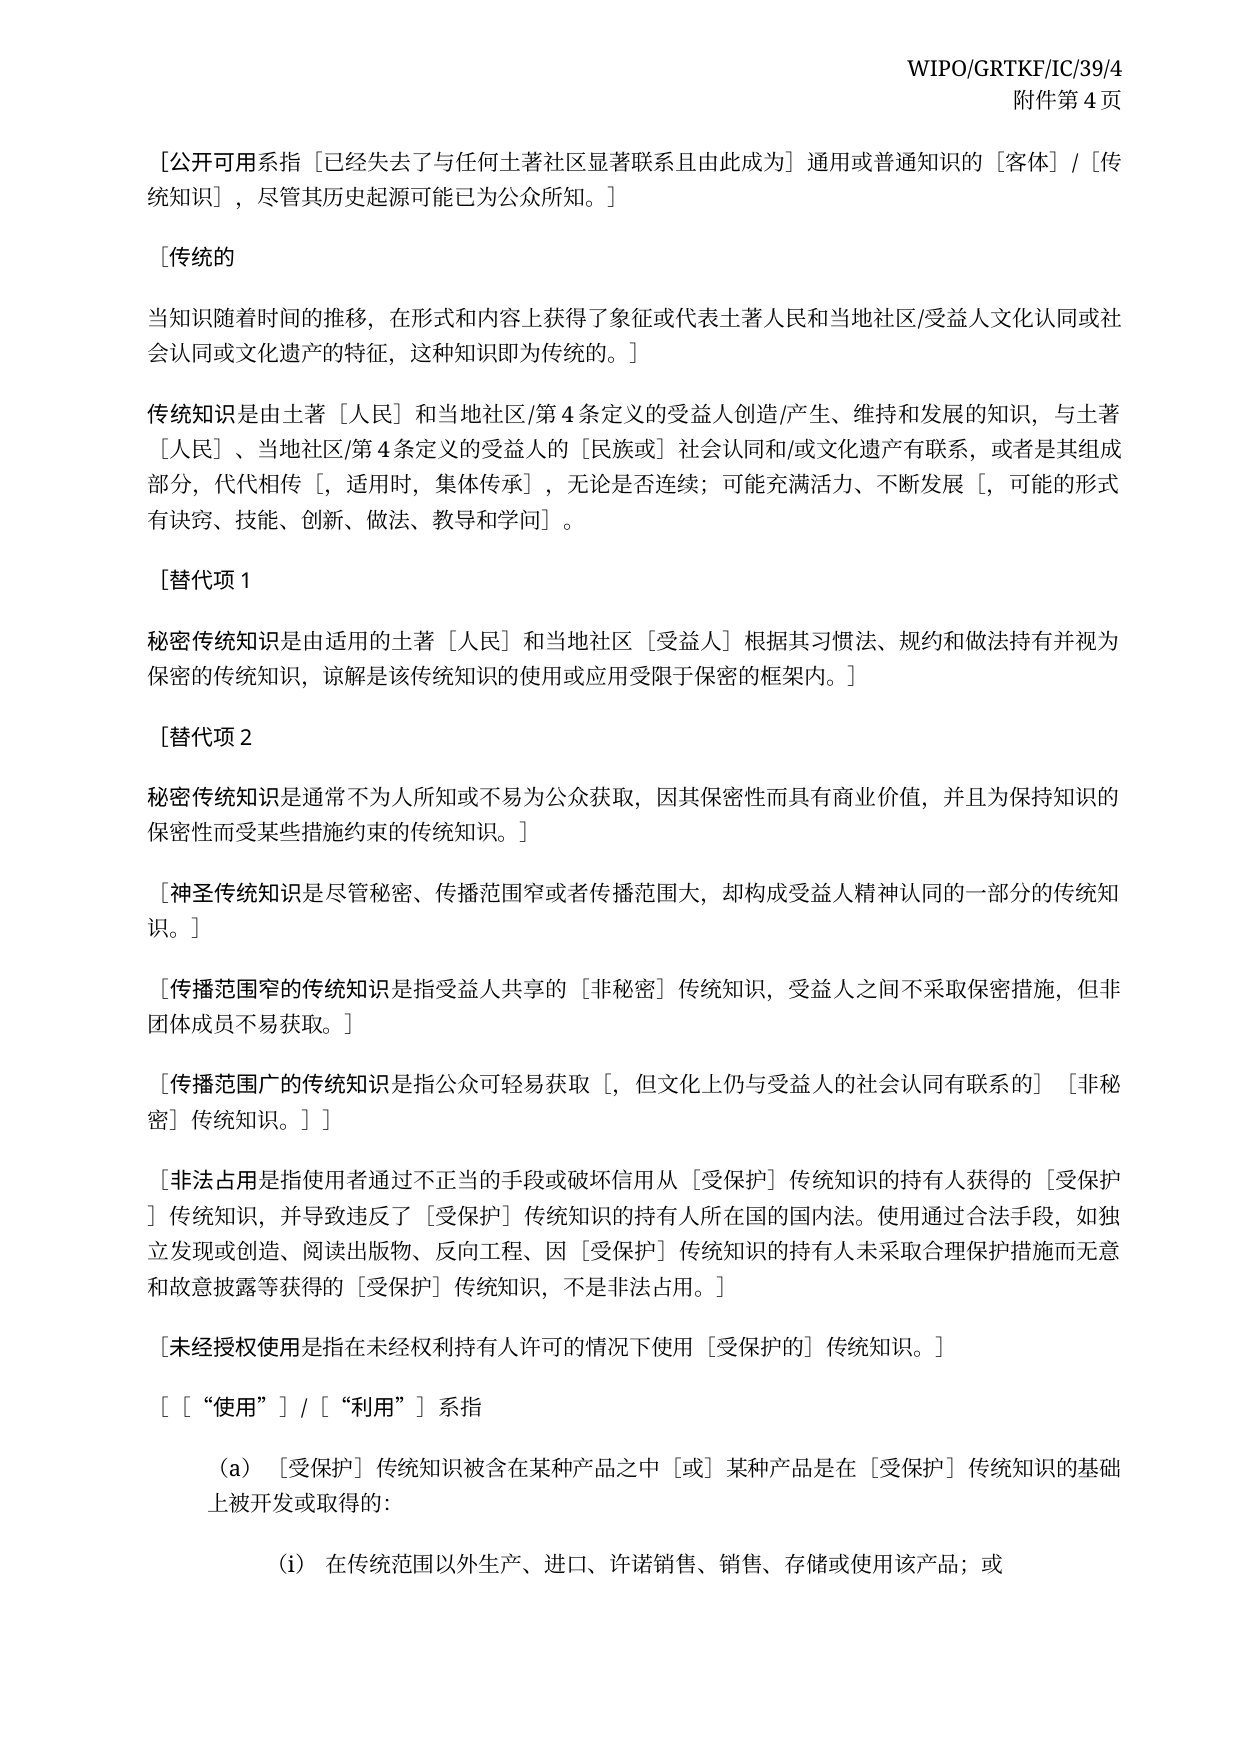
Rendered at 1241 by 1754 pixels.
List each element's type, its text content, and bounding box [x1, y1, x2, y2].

text 秘密传统知识是通常不为人所知或不易为公众获取，因其保密性而具有商业价值，并且为保持知识的保密性而受某些措施约束的传统知识。］ [148, 776, 1122, 847]
text ［传播范围窄的传统知识是指受益人共享的［非秘密］传统知识，受益人之间不采取保密措施，但非团体成员不易获取。］ [148, 968, 1122, 1039]
text ［未经授权使用是指在未经权利持有人许可的情况下使用［受保护的］传统知识。］ [148, 1326, 1122, 1362]
text ［神圣传统知识是尽管秘密、传播范围窄或者传播范围大，却构成受益人精神认同的一部分的传统知识。］ [148, 872, 1122, 943]
text ［［“使用”］/［“利用”］系指 [148, 1387, 1122, 1422]
text （i） 在传统范围以外生产、进口、许诺销售、销售、存储或使用该产品；或 [266, 1543, 1122, 1578]
text 秘密传统知识是由适用的土著［人民］和当地社区［受益人］根据其习惯法、规约和做法持有并视为保密的传统知识，谅解是该传统知识的使用或应用受限于保密的框架内。］ [148, 620, 1122, 691]
text 当知识随着时间的推移，在形式和内容上获得了象征或代表土著人民和当地社区/受益人文化认同或社会认同或文化遗产的特征，这种知识即为传统的。］ [148, 297, 1122, 368]
text ［替代项1 [148, 559, 1122, 595]
text ［公开可用系指［已经失去了与任何土著社区显著联系且由此成为］通用或普通知识的［客体］/［传统知识］，尽管其历史起源可能已为公众所知。］ [148, 141, 1122, 212]
text ［非法占用是指使用者通过不正当的手段或破坏信用从［受保护］传统知识的持有人获得的［受保护］传统知识，并导致违反了［受保护］传统知识的持有人所在国的国内法。使用通过合法手段，如独立发现或创造、阅读出版物、反向工程、因［受保护］传统知识的持有人未采取合理保护措施而无意和故意披露等获得的［受保护］传统知识，不是非法占用。］ [148, 1159, 1122, 1301]
text ［传播范围广的传统知识是指公众可轻易获取［，但文化上仍与受益人的社会认同有联系的］［非秘密］传统知识。］］ [148, 1064, 1122, 1134]
text （a） ［受保护］传统知识被含在某种产品之中［或］某种产品是在［受保护］传统知识的基础上被开发或取得的： [207, 1447, 1122, 1518]
text ［传统的 [148, 237, 1122, 272]
text ［替代项2 [148, 716, 1122, 751]
text 传统知识是由土著［人民］和当地社区/第4条定义的受益人创造/产生、维持和发展的知识，与土著［人民］、当地社区/第4条定义的受益人的［民族或］社会认同和/或文化遗产有联系，或者是其组成部分，代代相传［，适用时，集体传承］，无论是否连续；可能充满活力、不断发展［，可能的形式有诀窍、技能、创新、做法、教导和学问］。 [148, 393, 1122, 534]
